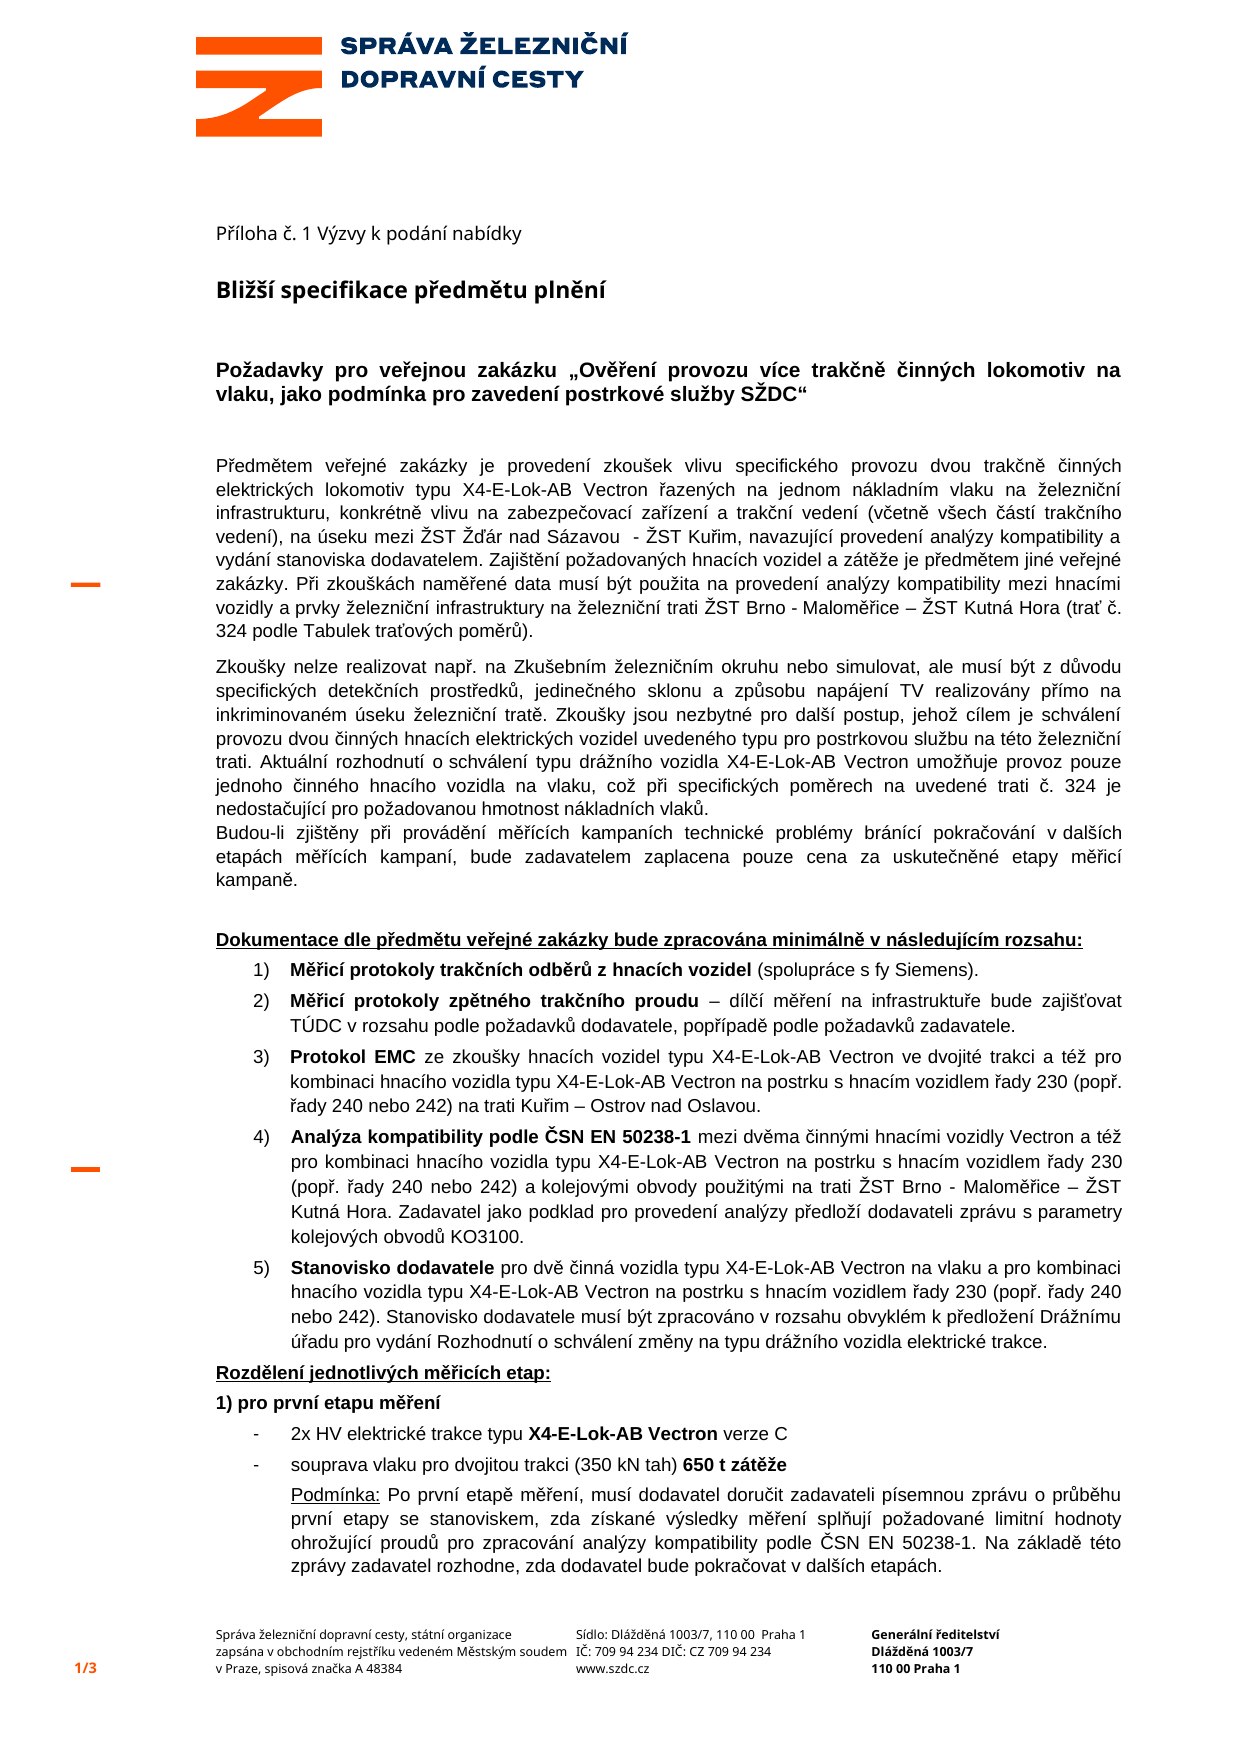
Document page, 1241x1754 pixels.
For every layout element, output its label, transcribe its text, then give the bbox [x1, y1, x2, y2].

text Zkoušky nelze realizovat např. na Zkušebním železničním okruhu nebo simulovat, ale musí být z důvodu specifických detekčních prostředků, jedinečného sklonu a způsobu napájení TV realizovány přímo na inkriminovaném úseku železniční tratě. Zkoušky jsou nezbytné pro další postup, jehož cílem je schválení provozu dvou činných hnacích elektrických vozidel uvedeného typu pro postrkovou službu na této železniční trati. Aktuální rozhodnutí o schválení typu drážního vozidla X4-E-Lok-AB Vectron umožňuje provoz pouze jednoho činného hnacího vozidla na vlaku, což při specifických poměrech na uvedené trati č. 324 je nedostačující pro požadovanou hmotnost nákladních vlaků. [216, 656, 1122, 820]
list souprava vlaku pro dvojitou trakci (350 kN tah) 650 t zátěže [253, 1453, 1122, 1476]
text Požadavky pro veřejnou zakázku „Ověření provozu více trakčně činných lokomotiv na vlaku, jako podmínka pro zavedení postrkové služby SŽDC“ [216, 358, 1122, 406]
text Rozdělení jednotlivých měřicích etap: [216, 1362, 1122, 1383]
list Měřicí protokoly zpětného trakčního proudu – dílčí měření na infrastruktuře bude zajišťovat TÚDC v rozsahu podle požadavků dodavatele, popřípadě podle požadavků zadavatele. [253, 990, 1122, 1036]
text Dokumentace dle předmětu veřejné zakázky bude zpracována minimálně v následujícím rozsahu: [216, 929, 1122, 951]
list Stanovisko dodavatele pro dvě činná vozidla typu X4-E-Lok-AB Vectron na vlaku a pro kombinaci hnacího vozidla typu X4-E-Lok-AB Vectron na postrku s hnacím vozidlem řady 230 (popř. řady 240 nebo 242). Stanovisko dodavatele musí být zpracováno v rozsahu obvyklém k předložení Drážnímu úřadu pro vydání Rozhodnutí o schválení změny na typu drážního vozidla elektrické trakce. [253, 1257, 1122, 1352]
text 1) pro první etapu měření [216, 1392, 1122, 1413]
list Protokol EMC ze zkoušky hnacích vozidel typu X4-E-Lok-AB Vectron ve dvojité trakci a též pro kombinaci hnacího vozidla typu X4-E-Lok-AB Vectron na postrku s hnacím vozidlem řady 230 (popř. řady 240 nebo 242) na trati Kuřim – Ostrov nad Oslavou. [253, 1046, 1122, 1117]
list Měřicí protokoly trakčních odběrů z hnacích vozidel (spolupráce s fy Siemens). [253, 959, 1122, 980]
list 2x HV elektrické trakce typu X4-E-Lok-AB Vectron verze C [253, 1422, 1122, 1445]
text Bližší specifikace předmětu plnění [216, 274, 1122, 305]
text Podmínka: Po první etapě měření, musí dodavatel doručit zadavateli písemnou zprávu o průběhu první etapy se stanoviskem, zda získané výsledky měření splňují požadované limitní hodnoty ohrožující proudů pro zpracování analýzy kompatibility podle ČSN EN 50238-1. Na základě této zprávy zadavatel rozhodne, zda dodavatel bude pokračovat v dalších etapách. [291, 1484, 1122, 1577]
text Příloha č. 1 Výzvy k podání nabídky [216, 221, 1122, 246]
text Budou-li zjištěny při provádění měřících kampaních technické problémy bránící pokračování v dalších etapách měřících kampaní, bude zadavatelem zaplacena pouze cena za uskutečněné etapy měřicí kampaně. [216, 822, 1122, 891]
list Analýza kompatibility podle ČSN EN 50238-1 mezi dvěma činnými hnacími vozidly Vectron a též pro kombinaci hnacího vozidla typu X4-E-Lok-AB Vectron na postrku s hnacím vozidlem řady 230 (popř. řady 240 nebo 242) a kolejovými obvody použitými na trati ŽST Brno - Maloměřice – ŽST Kutná Hora. Zadavatel jako podklad pro provedení analýzy předloží dodavateli zprávu s parametry kolejových obvodů KO3100. [253, 1126, 1122, 1247]
text Předmětem veřejné zakázky je provedení zkoušek vlivu specifického provozu dvou trakčně činných elektrických lokomotiv typu X4-E-Lok-AB Vectron řazených na jednom nákladním vlaku na železniční infrastrukturu, konkrétně vlivu na zabezpečovací zařízení a trakční vedení (včetně všech částí trakčního vedení), na úseku mezi ŽST Žďár nad Sázavou - ŽST Kuřim, navazující provedení analýzy kompatibility a vydání stanoviska dodavatelem. Zajištění požadovaných hnacích vozidel a zátěže je předmětem jiné veřejné zakázky. Při zkouškách naměřené data musí být použita na provedení analýzy kompatibility mezi hnacími vozidly a prvky železniční infrastruktury na železniční trati ŽST Brno - Maloměřice – ŽST Kutná Hora (trať č. 324 podle Tabulek traťových poměrů). [216, 455, 1122, 642]
